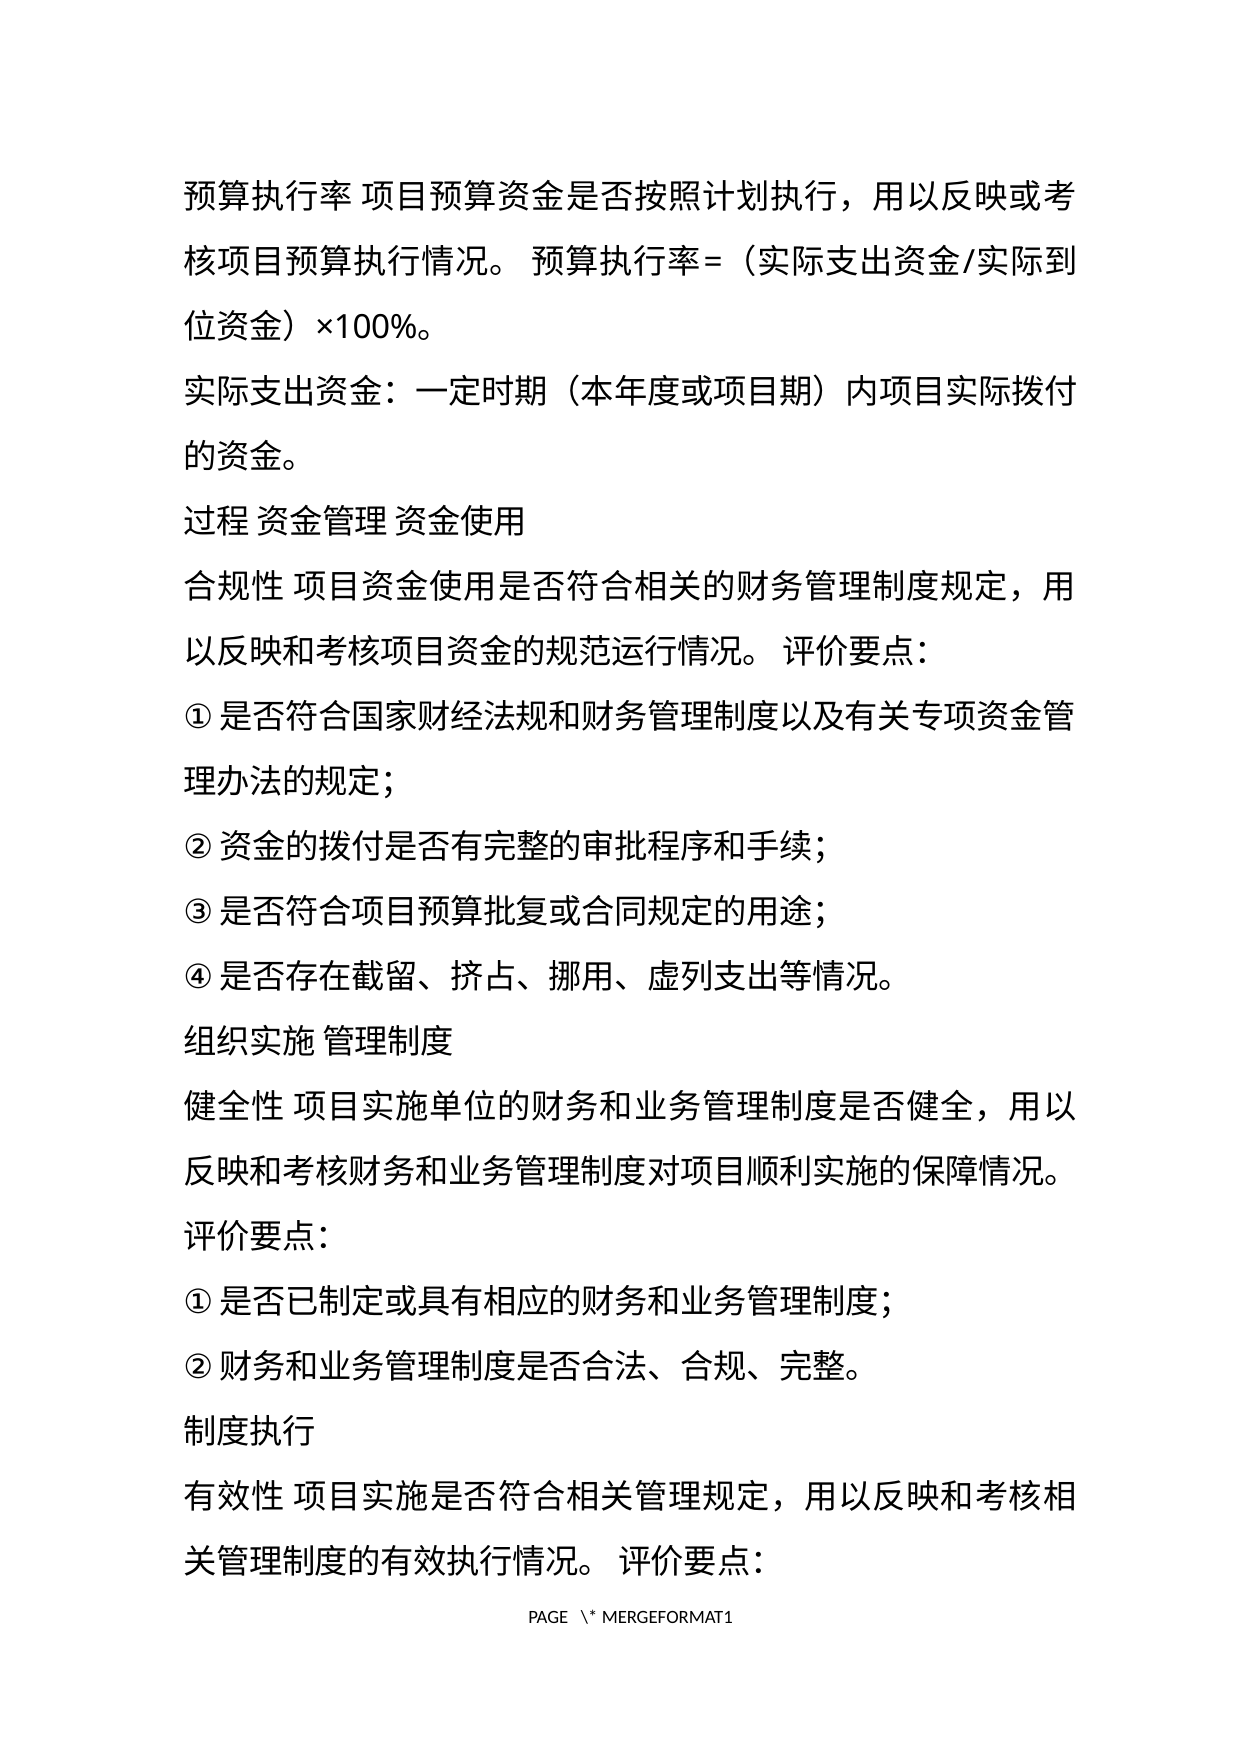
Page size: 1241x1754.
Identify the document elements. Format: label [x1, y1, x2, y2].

text [183, 162, 1078, 1592]
